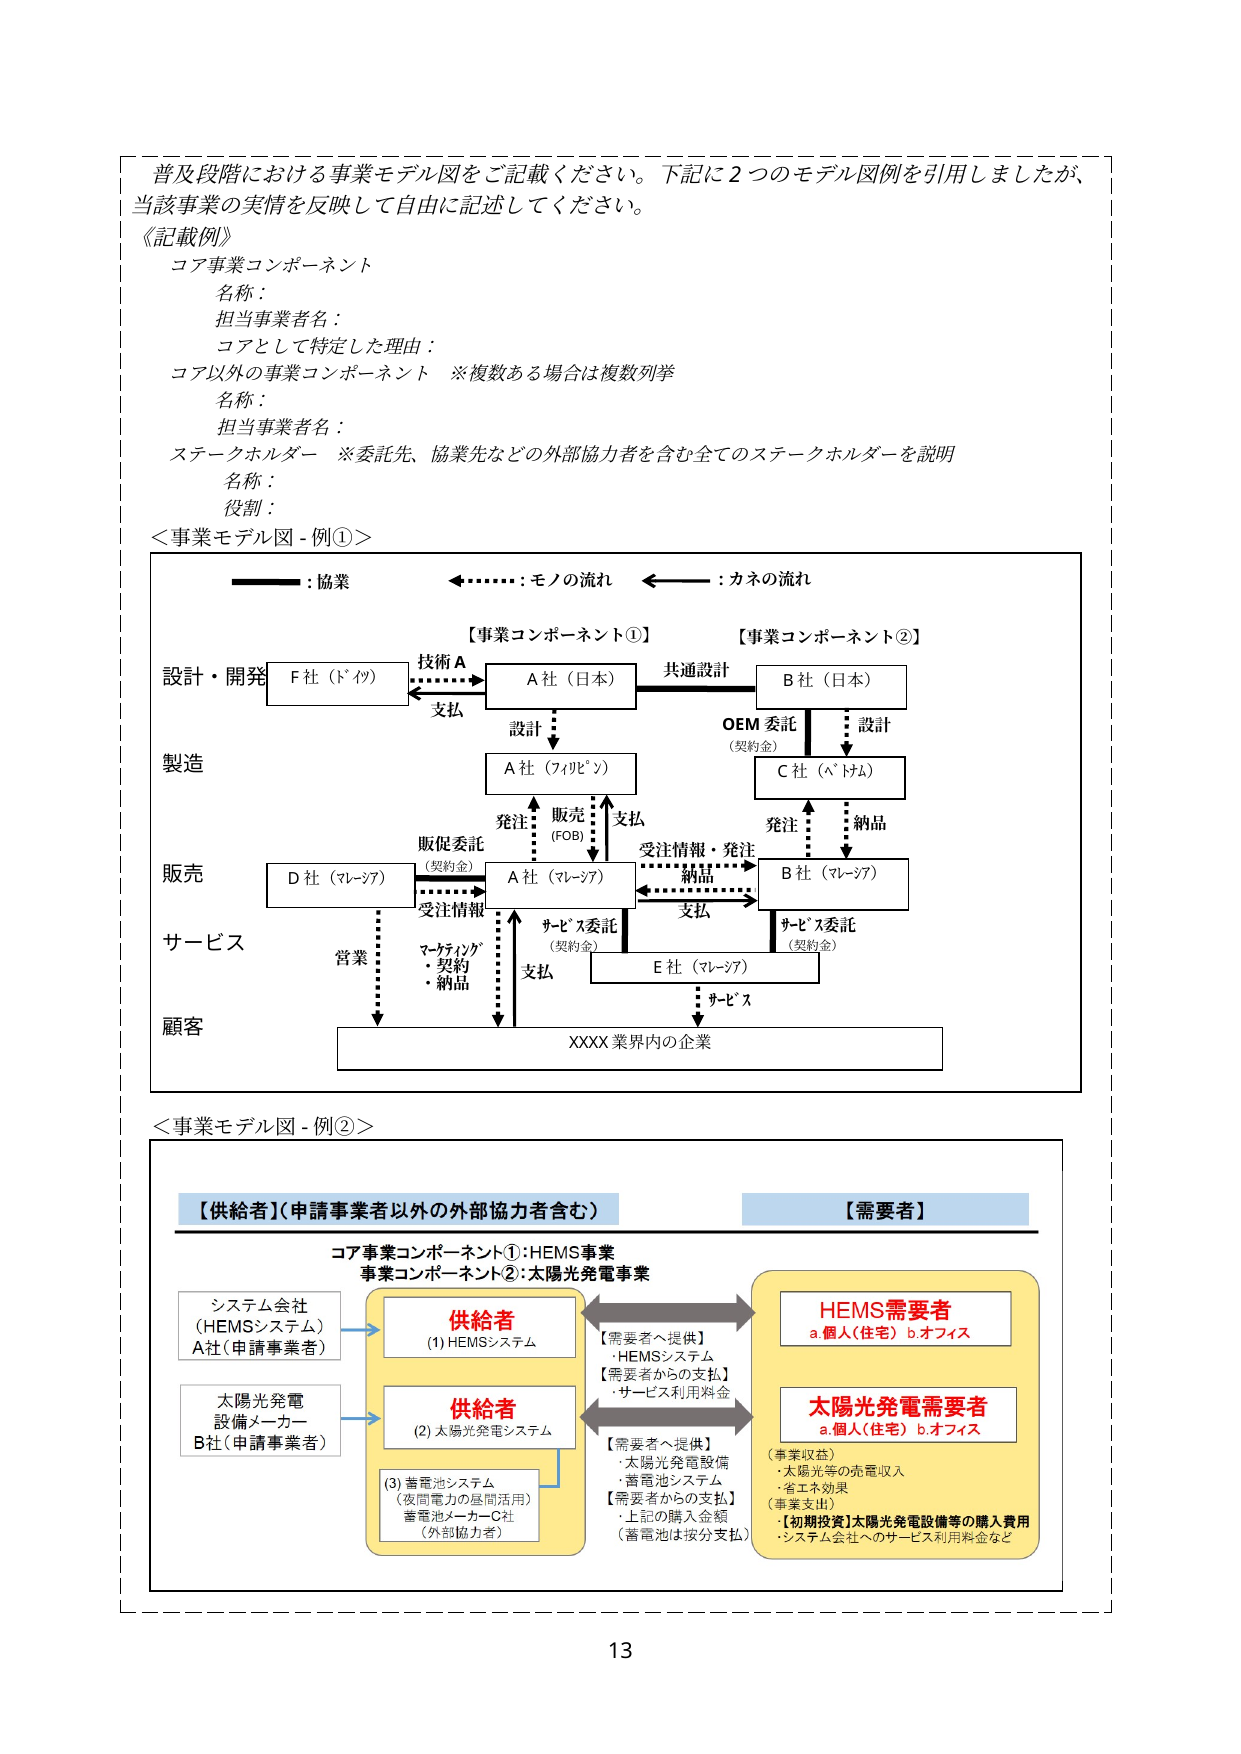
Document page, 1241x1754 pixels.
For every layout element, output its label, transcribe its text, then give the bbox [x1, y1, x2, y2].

picture [162, 1171, 1063, 1581]
table_header 普及段階における事業モデル図をご記載ください。下記に2つのモデル図例を引用しましたが、当該事業の実情を反映して自由に記述してください。 《記載例》 コア事業コンポーネント 名称： 担当事業者名： コアとして特定した理由： コア以外の事業コンポーネント ※複数ある場合は複数列挙 名称： 担当事業者名： ステークホルダー ※委託先、協業先などの外部協力者を含む全てのステークホルダーを説明 名称： 役割： ＜事業モデル図 - 例①＞ ＜事業モデル図 - 例②＞ [120, 156, 1112, 1612]
